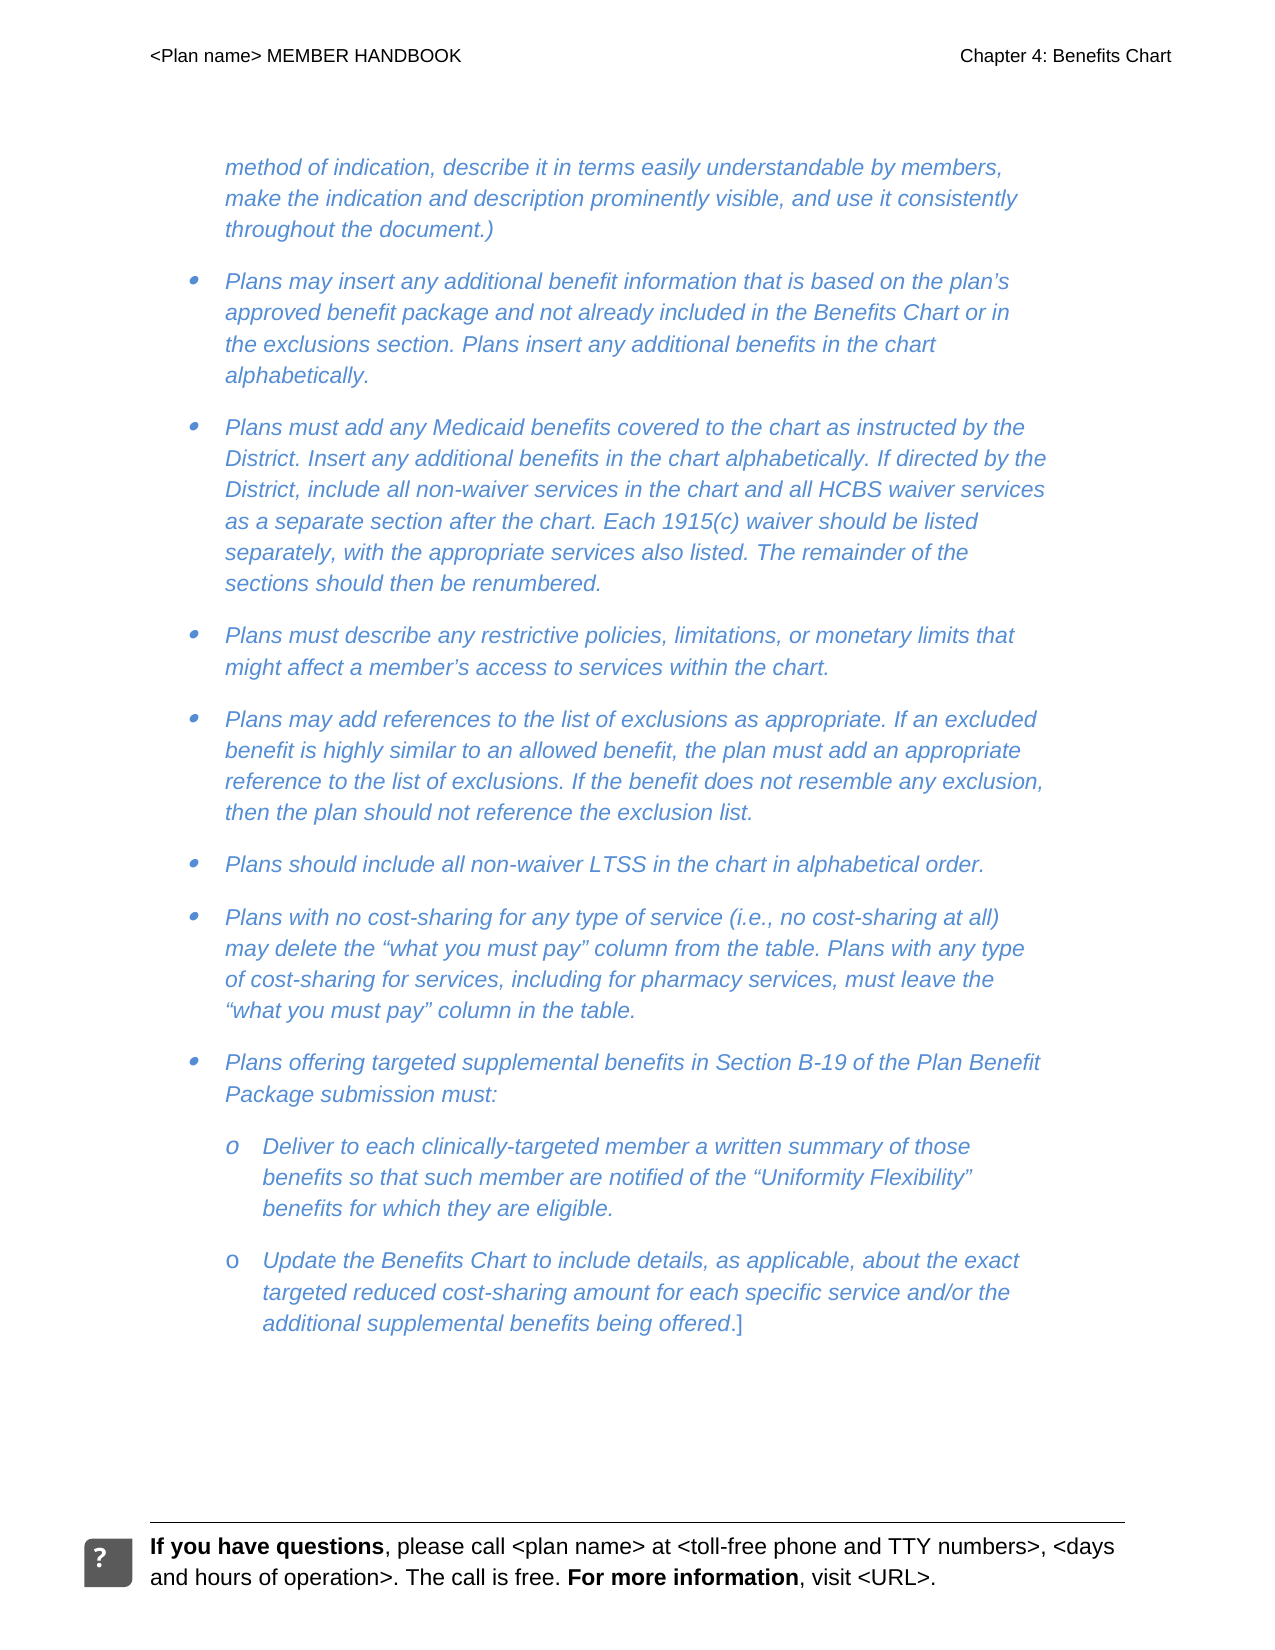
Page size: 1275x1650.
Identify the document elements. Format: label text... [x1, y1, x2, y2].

list Plans may add references to the list of exclusions as appropriate. If an excluded benefit is highly similar to an allowed benefit, the plan must add an appropriate reference to the list of exclusions. If the benefit does not resemble any exclusion, then the plan should not reference the exclusion list. [187, 702, 1050, 827]
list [187, 150, 1050, 244]
list Plans must add any Medicaid benefits covered to the chart as instructed by the District. Insert any additional benefits in the chart alphabetically. If directed by the District, include all non-waiver services in the chart and all HCBS waiver services as a separate section after the chart. Each 1915(c) waiver should be listed separately, with the appropriate services also listed. The remainder of the sections should then be renumbered. [187, 410, 1050, 598]
list Deliver to each clinically-targeted member a written summary of those benefits so that such member are notified of the “Uniformity Flexibility” benefits for which they are eligible. [225, 1129, 1050, 1223]
list Plans offering targeted supplemental benefits in Section B-19 of the Plan Benefit Package submission must: [187, 1046, 1050, 1108]
list Plans with no cost-sharing for any type of service (i.e., no cost-sharing at all) may delete the “what you must pay” column from the table. Plans with any type of cost-sharing for services, including for pharmacy services, must leave the “what you must pay” column in the table. [187, 900, 1050, 1025]
list Update the Benefits Chart to include details, as applicable, about the exact targeted reduced cost-sharing amount for each specific service and/or the additional supplemental benefits being offered.] [225, 1244, 1050, 1337]
list Plans must describe any restrictive policies, limitations, or monetary limits that might affect a member’s access to services within the chart. [187, 619, 1050, 681]
list Plans may insert any additional benefit information that is based on the plan’s approved benefit package and not already included in the Benefits Chart or in the exclusions section. Plans insert any additional benefits in the chart alphabetically. [187, 264, 1050, 389]
list Plans should include all non-waiver LTSS in the chart in alphabetical order. [187, 848, 1050, 879]
